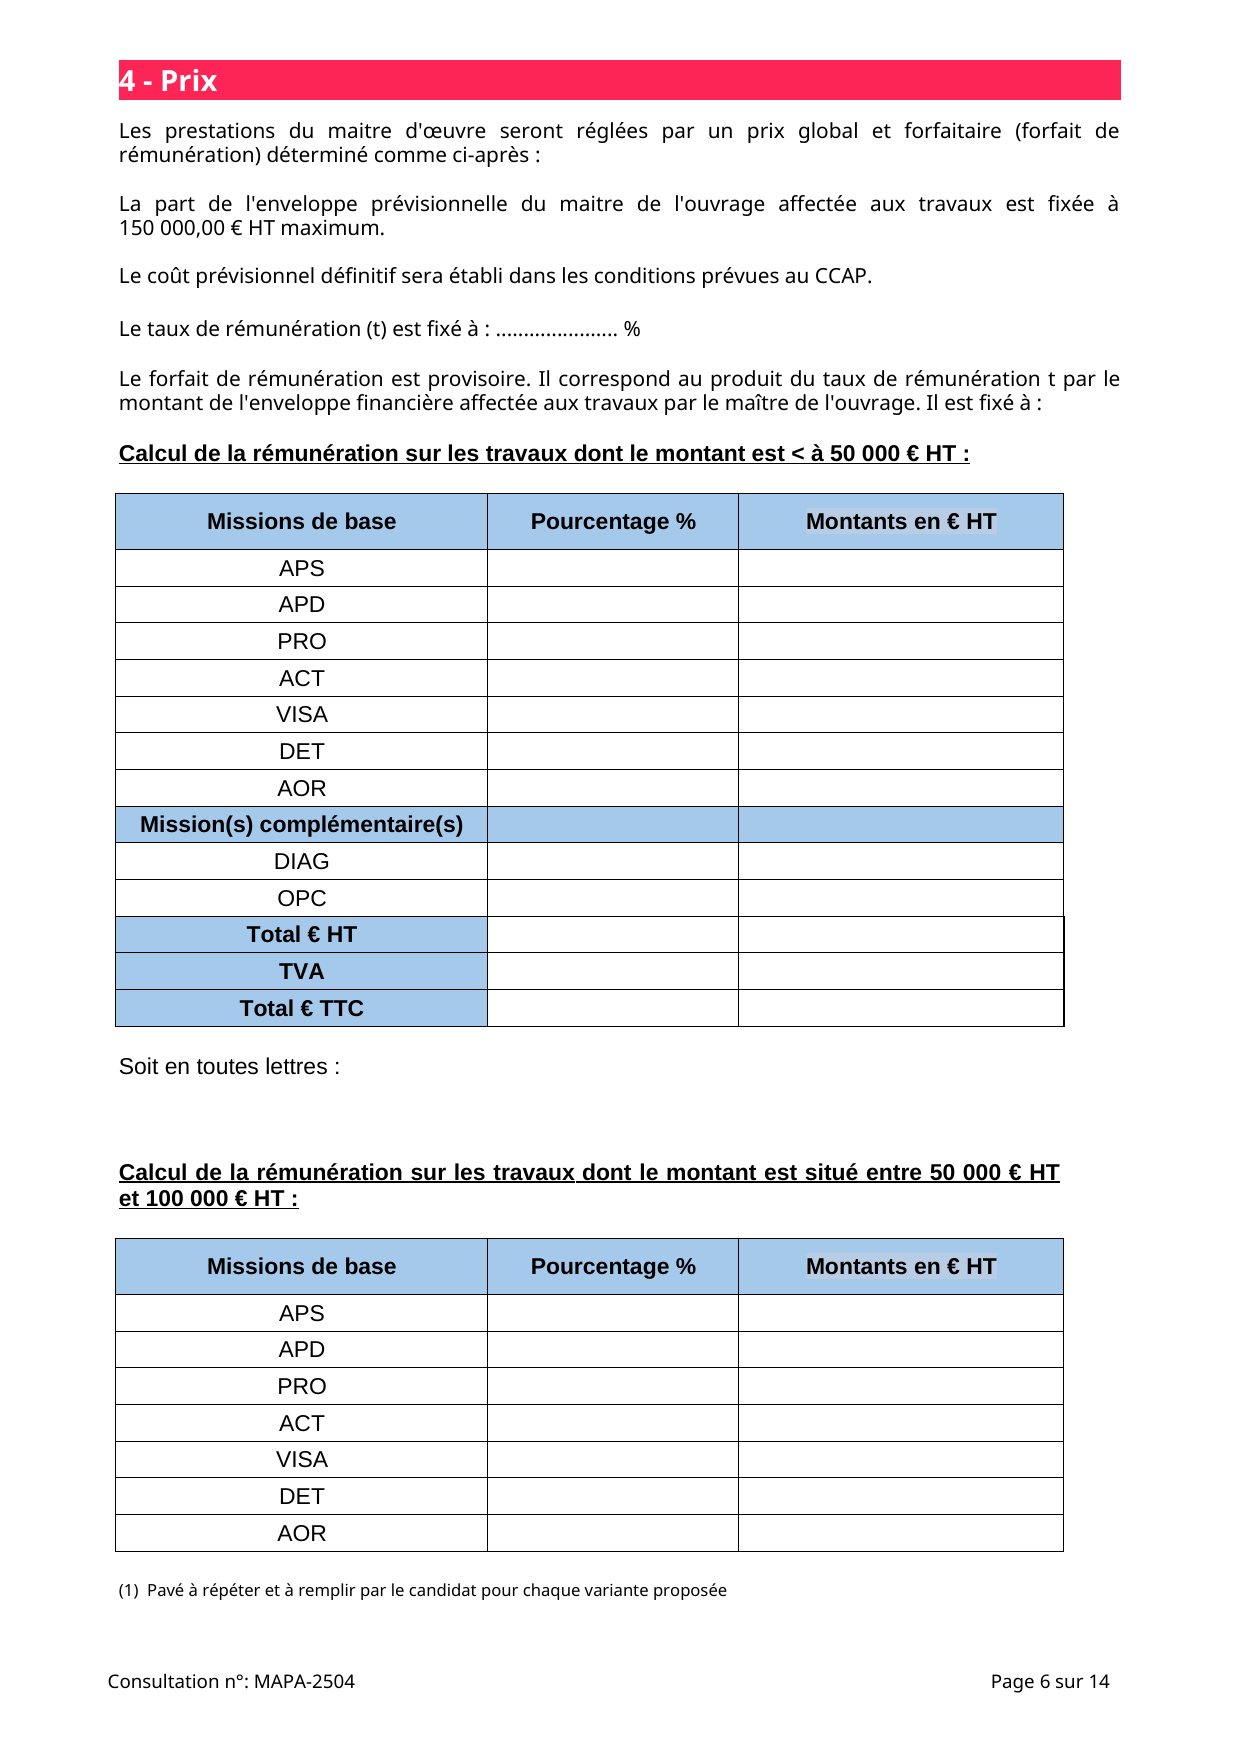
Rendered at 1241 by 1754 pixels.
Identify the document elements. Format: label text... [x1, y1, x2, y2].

table_cell [739, 990, 1063, 1026]
table_cell Mission(s) complémentaire(s) [116, 807, 487, 842]
table_cell VISA [116, 697, 487, 732]
table_cell AOR [116, 770, 487, 806]
table_cell Montants en € HT [739, 494, 1063, 549]
table_cell [739, 1332, 1063, 1367]
table_cell [488, 953, 738, 989]
table_cell [739, 1368, 1063, 1404]
table_cell Total € HT [116, 917, 487, 952]
subtitle 4 - Prix [119, 60, 1121, 100]
table_cell [488, 1368, 738, 1404]
table_cell TVA [116, 953, 487, 989]
table_cell [488, 550, 738, 586]
table_cell [739, 733, 1063, 769]
table_cell [488, 807, 738, 842]
table_cell PRO [116, 623, 487, 659]
table_cell [488, 1515, 738, 1551]
table_cell APS [116, 550, 487, 586]
table_cell Missions de base [116, 1239, 487, 1294]
table_cell [739, 843, 1063, 879]
table_cell [739, 1405, 1063, 1441]
table_cell VISA [116, 1442, 487, 1477]
table_cell APD [116, 587, 487, 622]
table_cell [488, 1405, 738, 1441]
table_cell Missions de base [116, 494, 487, 549]
table_cell [739, 623, 1063, 659]
table_cell AOR [116, 1515, 487, 1551]
table_cell [739, 807, 1063, 842]
table_cell [488, 770, 738, 806]
table_cell [739, 587, 1063, 622]
table_cell [488, 1332, 738, 1367]
table_cell [739, 1442, 1063, 1477]
table_cell [488, 917, 738, 952]
table_cell [488, 623, 738, 659]
text Le forfait de rémunération est provisoire. Il correspond au produit du taux de rémunération t par le montant de l'enveloppe financière affectée aux travaux par le maître de l'ouvrage. Il est fixé à : [119, 367, 1121, 416]
table_cell [488, 1478, 738, 1514]
table_cell [739, 697, 1063, 732]
table_cell [739, 770, 1063, 806]
table_cell [739, 1295, 1063, 1331]
table_cell [488, 990, 738, 1026]
table_cell [488, 880, 738, 916]
table_cell [488, 587, 738, 622]
text La part de l'enveloppe prévisionnelle du maitre de l'ouvrage affectée aux travaux est fixée à 150 000,00 € HT maximum. [119, 192, 1121, 241]
table_cell [488, 660, 738, 696]
table_cell DET [116, 733, 487, 769]
table_cell Montants en € HT [739, 1239, 1063, 1294]
text Le coût prévisionnel définitif sera établi dans les conditions prévues au CCAP. [119, 265, 1121, 289]
table_cell [488, 697, 738, 732]
table_cell APS [116, 1295, 487, 1331]
table_cell [739, 660, 1063, 696]
table_cell [739, 953, 1063, 989]
table_cell [488, 843, 738, 879]
table_cell [739, 917, 1063, 952]
table_cell [739, 1515, 1063, 1551]
table_cell [488, 733, 738, 769]
table_cell [739, 1478, 1063, 1514]
table_cell [739, 880, 1063, 916]
table_cell Pourcentage % [488, 494, 738, 549]
text Les prestations du maitre d'œuvre seront réglées par un prix global et forfaitaire (forfait de rémunération) déterminé comme ci-après : [119, 119, 1121, 167]
table_cell Total € TTC [116, 990, 487, 1026]
table_cell ACT [116, 1405, 487, 1441]
table_cell APD [116, 1332, 487, 1367]
table_cell [739, 550, 1063, 586]
table_cell ACT [116, 660, 487, 696]
table_cell [488, 1295, 738, 1331]
table_cell [488, 1442, 738, 1477]
table_cell PRO [116, 1368, 487, 1404]
table_cell OPC [116, 880, 487, 916]
table_header Calcul de la rémunération sur les travaux dont le montant est situé entre 50 000 € HT et 100 000 € HT : [116, 1159, 1064, 1237]
table_cell Pourcentage % [488, 1239, 738, 1294]
text Le taux de rémunération (t) est fixé à : ...................... % [119, 314, 1121, 342]
table_cell DET [116, 1478, 487, 1514]
table_cell DIAG [116, 843, 487, 879]
text Soit en toutes lettres : [119, 1053, 1121, 1079]
table_header Calcul de la rémunération sur les travaux dont le montant est < à 50 000 € HT : [116, 440, 1064, 492]
